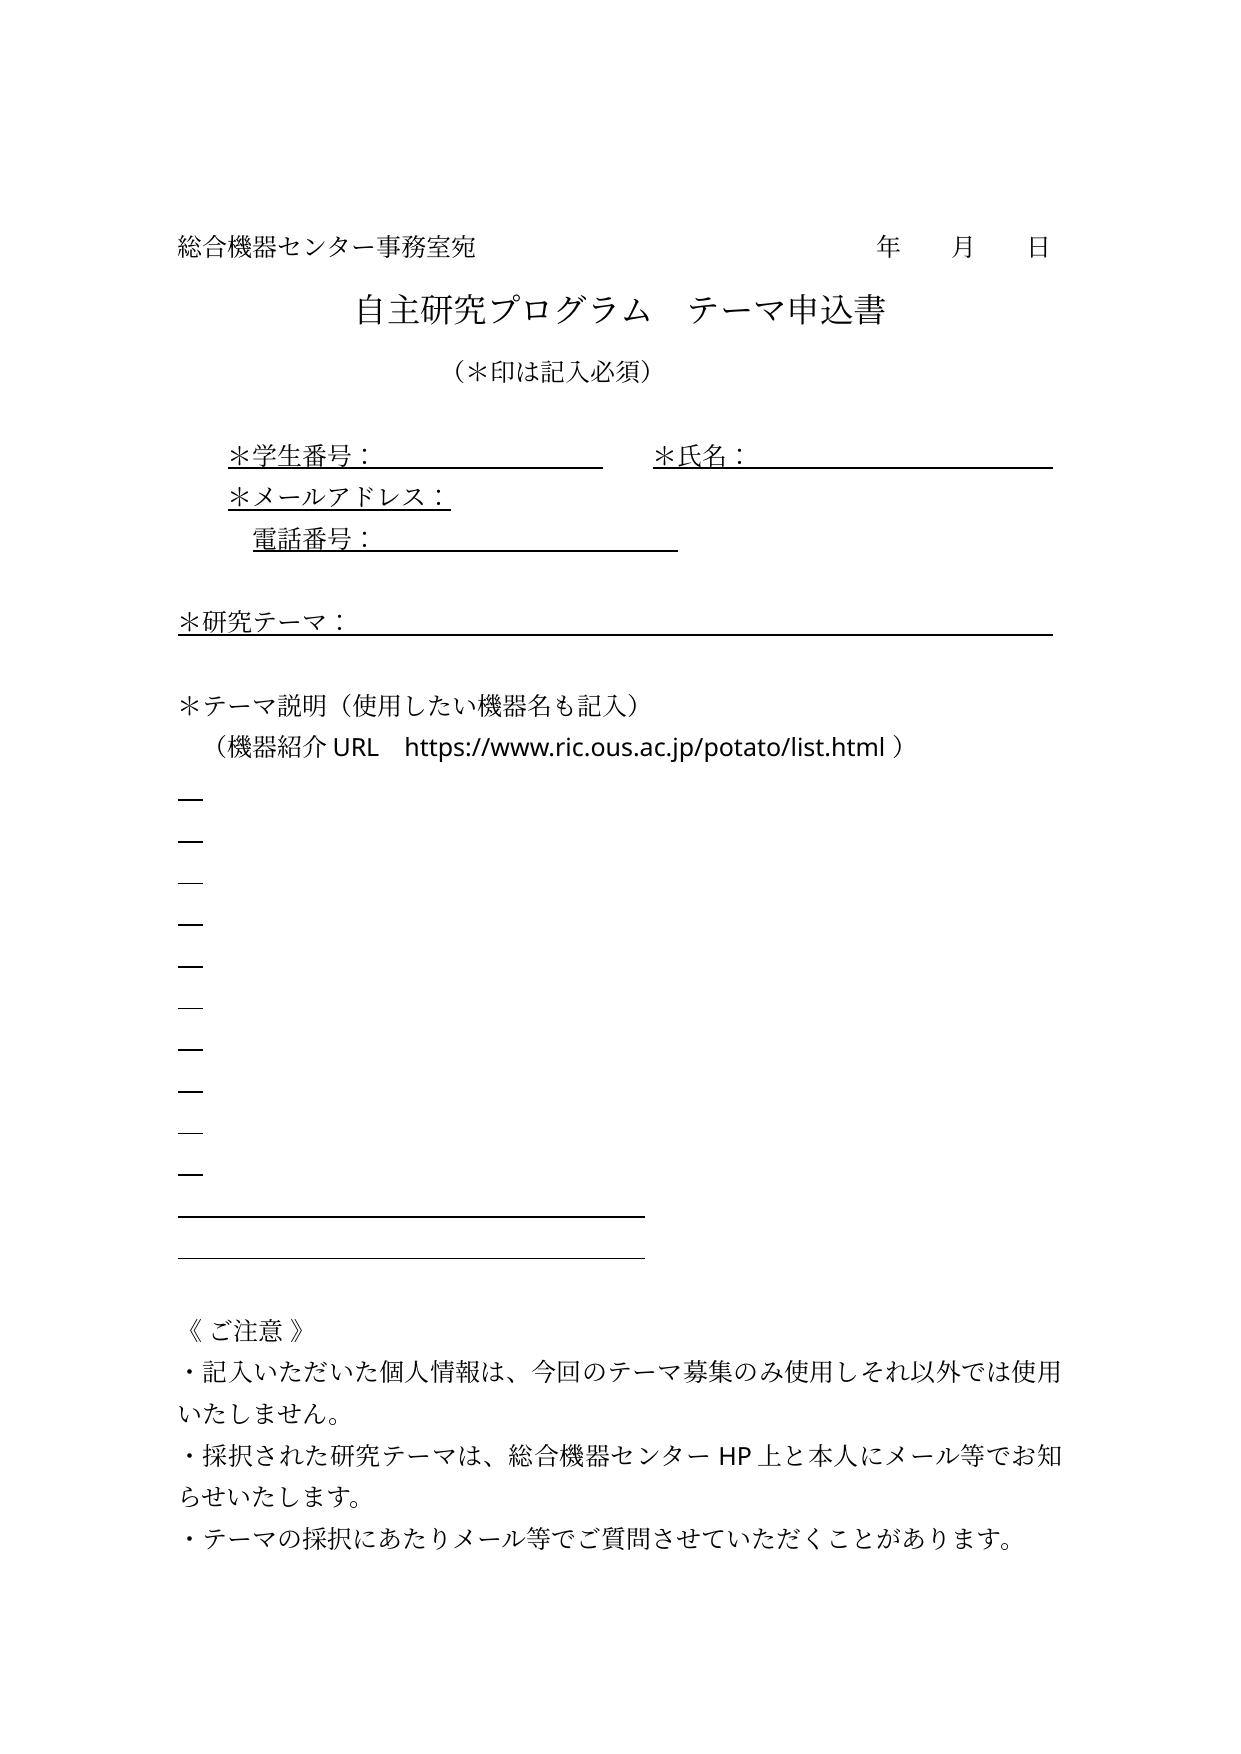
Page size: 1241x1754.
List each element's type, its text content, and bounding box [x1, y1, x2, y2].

text （＊印は記入必須） [177, 350, 1063, 392]
text ・テーマの採択にあたりメール等でご質問させていただくことがあります。 [177, 1517, 1063, 1558]
text 自主研究プログラム テーマ申込書 [177, 267, 1063, 350]
text ・記入いただいた個人情報は、今回のテーマ募集のみ使用しそれ以外では使用いたしません。 [177, 1350, 1063, 1433]
text ・採択された研究テーマは、総合機器センターHP上と本人にメール等でお知らせいたします。 [177, 1433, 1063, 1517]
text 総合機器センター事務室宛 年 月 日 [177, 225, 1063, 267]
text ＊テーマ説明（使用したい機器名も記入） （機器紹介URL https://www.ric.ous.ac.jp/potato/list.html ） [177, 683, 1063, 767]
text 電話番号： [177, 517, 1063, 558]
text 《 ご注意 》 [177, 1308, 1063, 1350]
text ＊研究テーマ： [177, 600, 1063, 642]
text ＊学生番号： ＊氏名： [177, 433, 1063, 475]
text ＊メールアドレス： [177, 475, 1063, 517]
